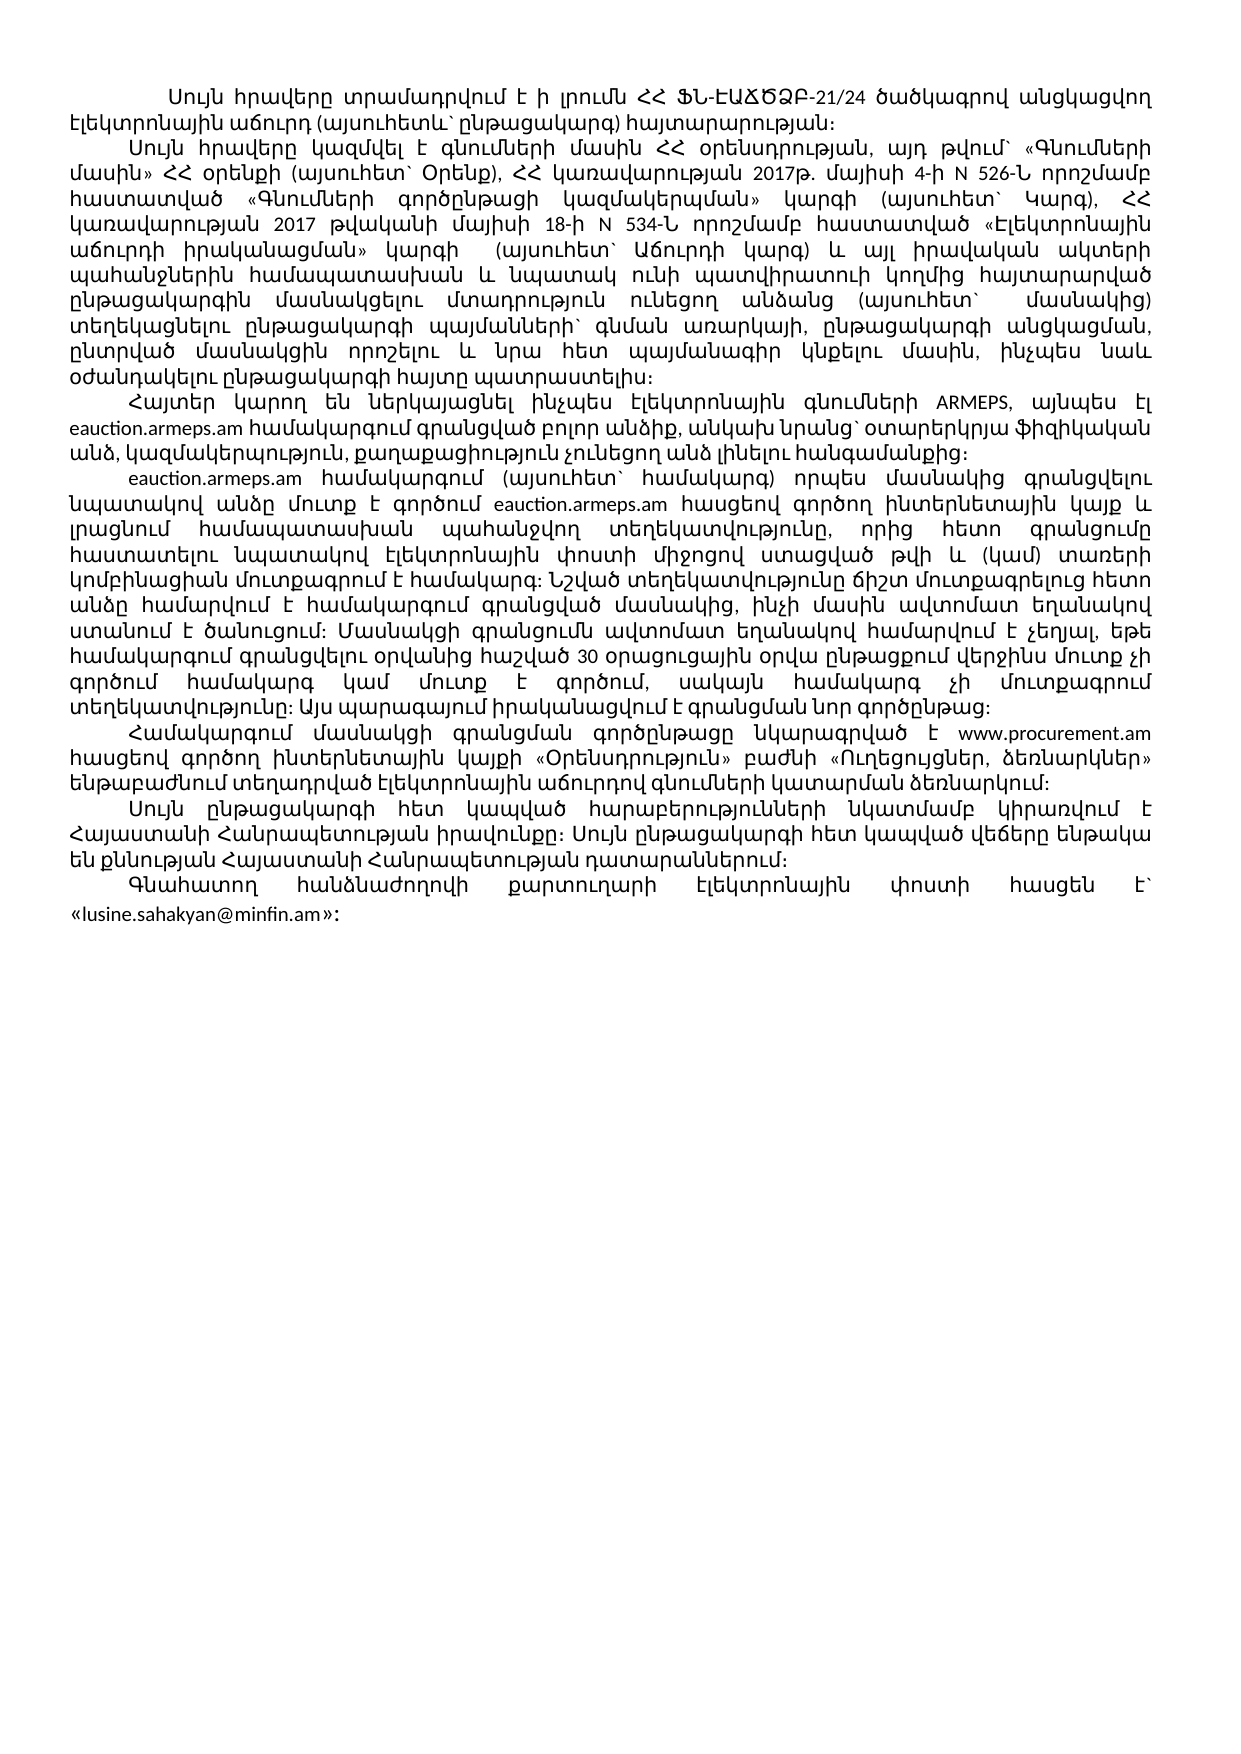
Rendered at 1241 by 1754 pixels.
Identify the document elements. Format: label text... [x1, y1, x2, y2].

text Համակարգում մասնակցի գրանցման գործընթացը նկարագրված է www.procurement.am հասցեով գործող ինտերնետային կայքի «Օրենսդրություն» բաժնի «Ուղեցույցներ, ձեռնարկներ» ենթաբաժնում տեղադրված էլեկտրոնային աճուրդով գնումների կատարման ձեռնարկում: [69, 720, 1152, 796]
text Սույն հրավերը կազմվել է գնումների մասին ՀՀ օրենսդրության, այդ թվում` «Գնումների մասին» ՀՀ օրենքի (այսուհետ` Օրենք), ՀՀ կառավարության 2017թ. մայիսի 4-ի N 526-Ն որոշմամբ հաստատված «Գնումների գործընթացի կազմակերպման» կարգի (այսուհետ` Կարգ), ՀՀ կառավարության 2017 թվականի մայիսի 18-ի N 534-Ն որոշմամբ հաստատված «Էլեկտրոնային աճուրդի իրականացման» կարգի (այսուհետ` Աճուրդի կարգ) և այլ իրավական ակտերի պահանջներին համապատասխան և նպատակ ունի պատվիրատուի կողմից հայտարարված ընթացակարգին մասնակցելու մտադրություն ունեցող անձանց (այսուհետ` մասնակից) տեղեկացնելու ընթացակարգի պայմանների` գնման առարկայի, ընթացակարգի անցկացման, ընտրված մասնակցին որոշելու և նրա հետ պայմանագիր կնքելու մասին, ինչպես նաև օժանդակելու ընթացակարգի հայտը պատրաստելիս։ [69, 135, 1152, 389]
text Գնահատող հանձնաժողովի քարտուղարի էլեկտրոնային փոստի հասցեն է` «lusine.sahakyan@minfin.am»: [69, 872, 1152, 928]
text Սույն ընթացակարգի հետ կապված հարաբերությունների նկատմամբ կիրառվում է Հայաստանի Հանրապետության իրավունքը։ Սույն ընթացակարգի հետ կապված վեճերը ենթակա են քննության Հայաստանի Հանրապետության դատարաններում։ [69, 796, 1152, 872]
text eauction.armeps.am համակարգում (այսուհետ` համակարգ) որպես մասնակից գրանցվելու նպատակով անձը մուտք է գործում eauction.armeps.am հասցեով գործող ինտերնետային կայք և լրացնում համապատասխան պահանջվող տեղեկատվությունը, որից հետո գրանցումը հաստատելու նպատակով էլեկտրոնային փոստի միջոցով ստացված թվի և (կամ) տառերի կոմբինացիան մուտքագրում է համակարգ: Նշված տեղեկատվությունը ճիշտ մուտքագրելուց հետո անձը համարվում է համակարգում գրանցված մասնակից, ինչի մասին ավտոմատ եղանակով ստանում է ծանուցում: Մասնակցի գրանցումն ավտոմատ եղանակով համարվում է չեղյալ, եթե համակարգում գրանցվելու օրվանից հաշված 30 օրացուցային օրվա ընթացքում վերջինս մուտք չի գործում համակարգ կամ մուտք է գործում, սակայն համակարգ չի մուտքագրում տեղեկատվությունը: Այս պարագայում իրականացվում է գրանցման նոր գործընթաց: [69, 466, 1152, 720]
text Սույն հրավերը տրամադրվում է ի լրումն ՀՀ ՖՆ-ԷԱՃԾՁԲ-21/24 ծածկագրով անցկացվող էլեկտրոնային աճուրդ (այսուհետև` ընթացակարգ) հայտարարության։ [69, 84, 1152, 135]
text Հայտեր կարող են ներկայացնել ինչպես էլեկտրոնային գնումների ARMEPS, այնպես էլ eauction.armeps.am համակարգում գրանցված բոլոր անձիք, անկախ նրանց` օտարերկրյա ֆիզիկական անձ, կազմակերպություն, քաղաքացիություն չունեցող անձ լինելու հանգամանքից։ [69, 389, 1152, 466]
